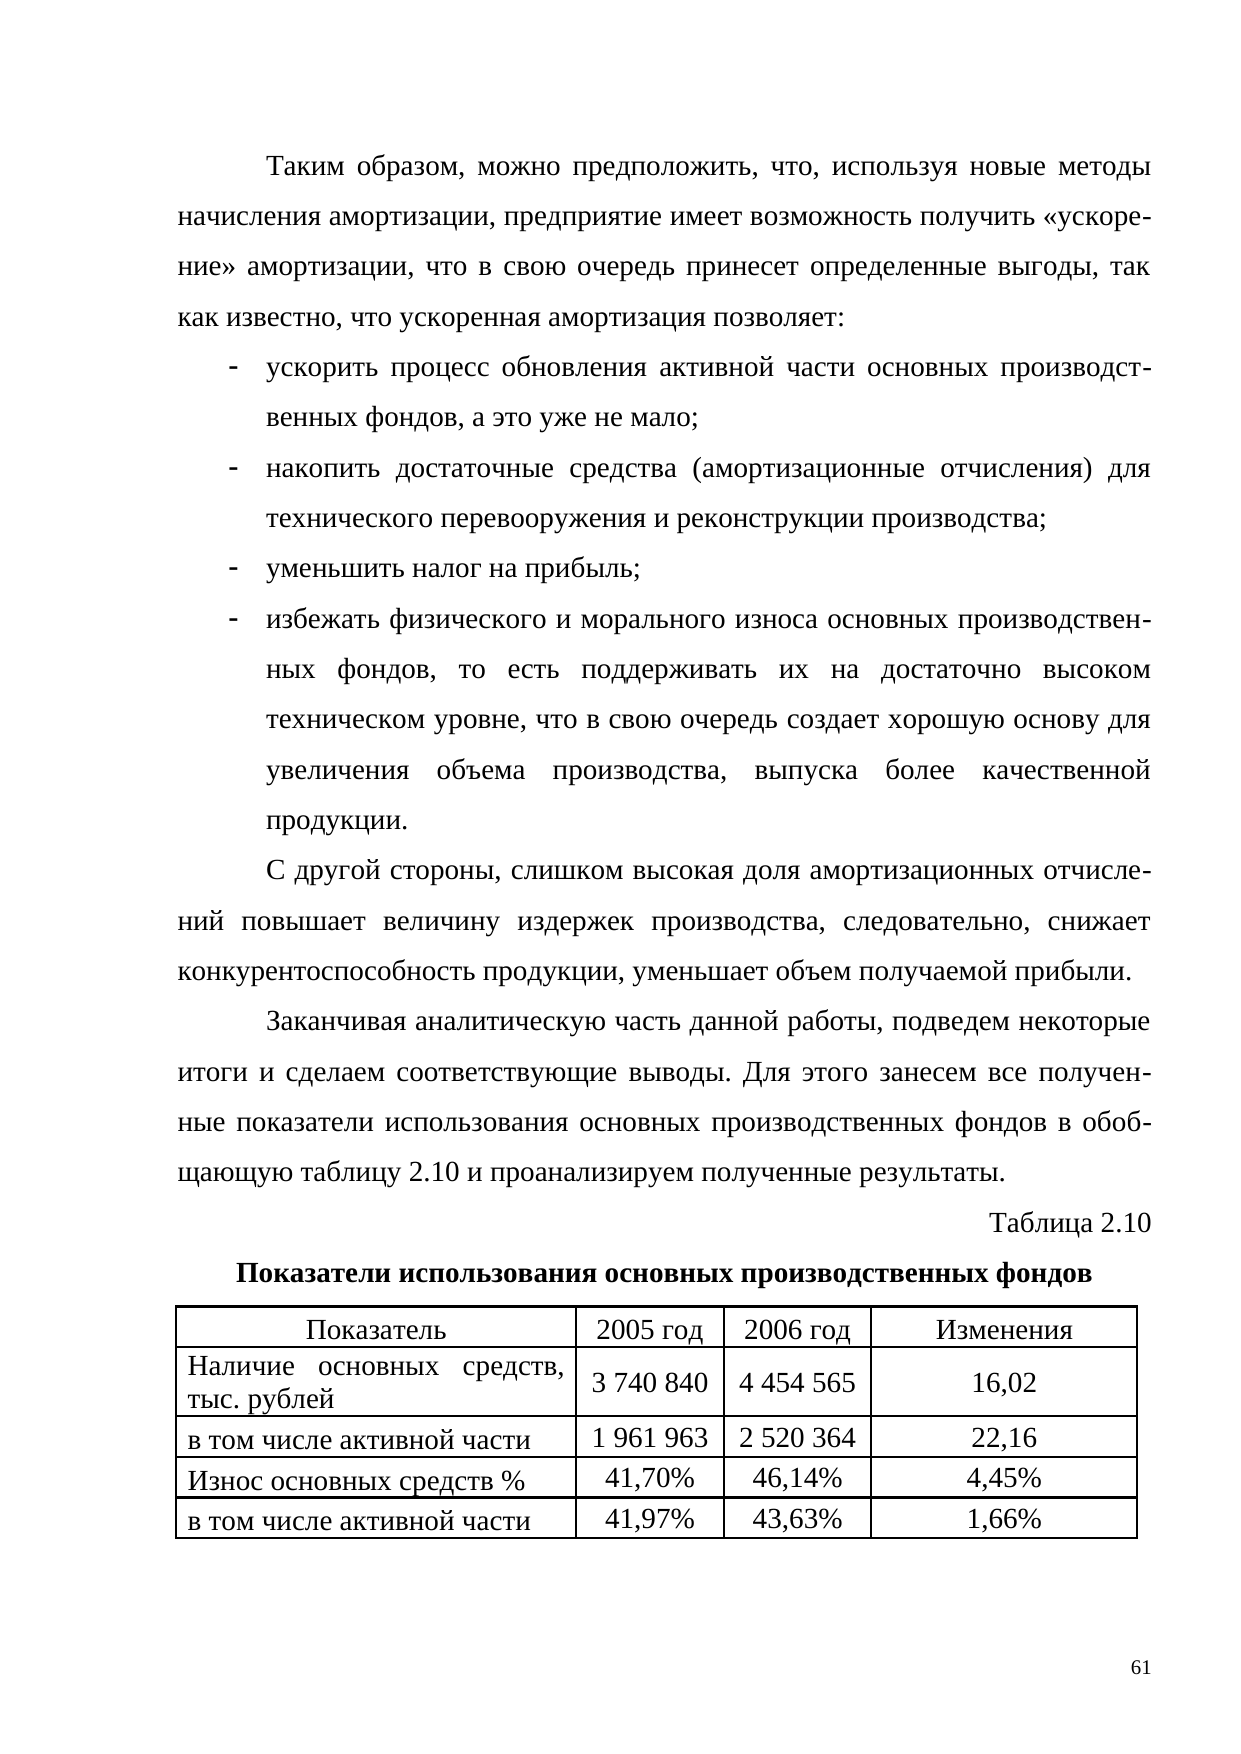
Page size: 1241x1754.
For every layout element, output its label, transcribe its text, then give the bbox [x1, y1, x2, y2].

table_cell 22,16 [872, 1417, 1136, 1456]
list уменьшить налог на прибыль; [228, 550, 1152, 584]
table_header Показатель [177, 1308, 575, 1346]
table_cell в том числе активной части [177, 1499, 575, 1537]
table_cell в том числе активной части [177, 1417, 575, 1456]
table_cell 1 961 963 [577, 1417, 723, 1456]
table_cell Наличие основных средств, тыс. рублей [177, 1348, 575, 1415]
table_cell 41,70% [577, 1458, 723, 1496]
list накопить достаточные средства (амортизационные отчисления) для технического перевооружения и реконструкции производства; [228, 450, 1152, 534]
table_header Изменения [872, 1308, 1136, 1346]
table_header 2005 год [577, 1308, 723, 1346]
text Показатели использования основных производственных фондов [177, 1255, 1152, 1288]
text Заканчивая аналитическую часть данной работы, подведем некоторые итоги и сделаем соответствующие выводы. Для этого занесем все полученные показатели использования основных производственных фондов в обобщающую таблицу 2.10 и проанализируем полученные результаты. [177, 1003, 1152, 1188]
table_cell Износ основных средств % [177, 1458, 575, 1496]
table_cell 43,63% [725, 1499, 870, 1537]
table_header 2006 год [725, 1308, 870, 1346]
table_cell 2 520 364 [725, 1417, 870, 1456]
list избежать физического и морального износа основных производственных фондов, то есть поддерживать их на достаточно высоком техническом уровне, что в свою очередь создает хорошую основу для увеличения объема производства, выпуска более качественной продукции. [228, 601, 1152, 836]
list ускорить процесс обновления активной части основных производственных фондов, а это уже не мало; [228, 349, 1152, 433]
table_cell 41,97% [577, 1499, 723, 1537]
table_cell 1,66% [872, 1499, 1136, 1537]
table_cell 16,02 [872, 1348, 1136, 1415]
text С другой стороны, слишком высокая доля амортизационных отчислений повышает величину издержек производства, следовательно, снижает конкурентоспособность продукции, уменьшает объем получаемой прибыли. [177, 852, 1152, 987]
text Таким образом, можно предположить, что, используя новые методы начисления амортизации, предприятие имеет возможность получить «ускорение» амортизации, что в свою очередь принесет определенные выгоды, так как известно, что ускоренная амортизация позволяет: [177, 148, 1152, 332]
table_cell 4 454 565 [725, 1348, 870, 1415]
table_cell 4,45% [872, 1458, 1136, 1496]
table_cell 3 740 840 [577, 1348, 723, 1415]
table_cell 46,14% [725, 1458, 870, 1496]
text Таблица 2.10 [177, 1205, 1152, 1238]
